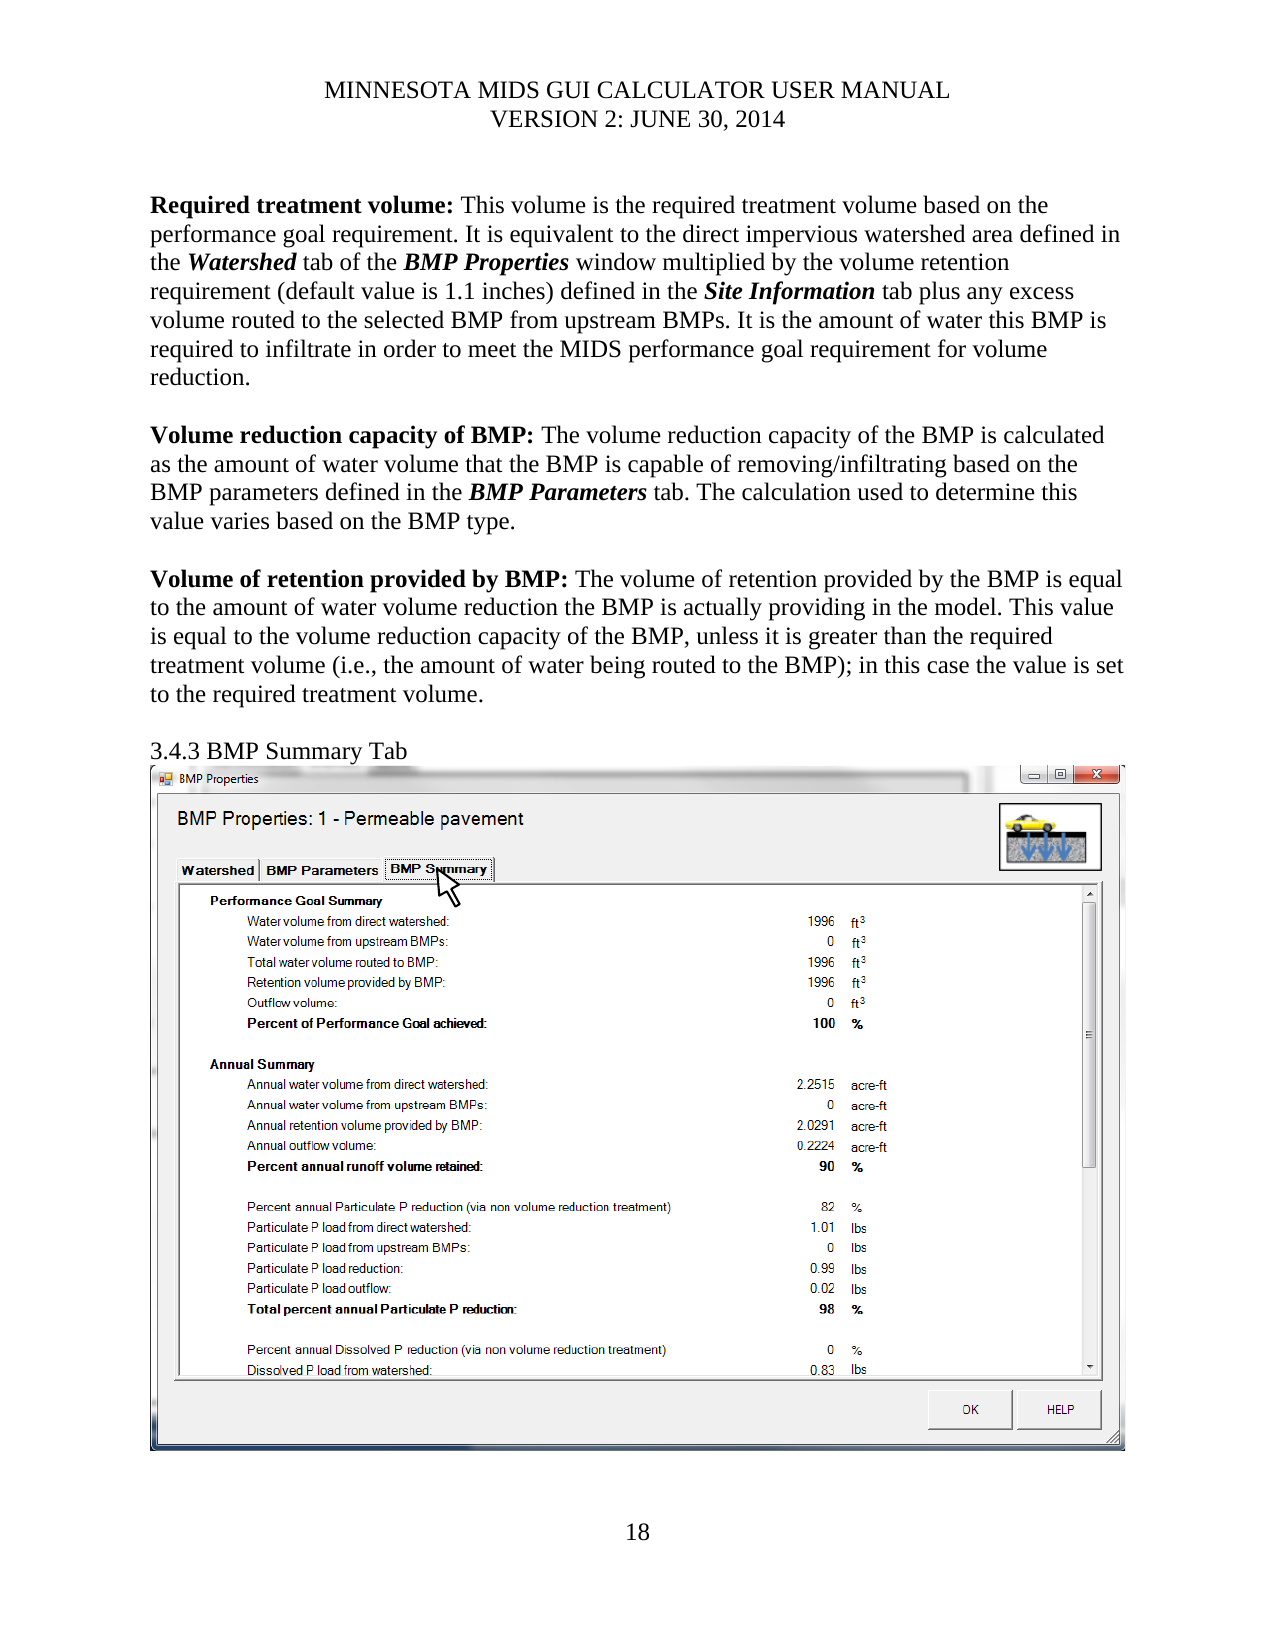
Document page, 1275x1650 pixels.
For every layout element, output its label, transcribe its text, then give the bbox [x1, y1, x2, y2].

text 3.4.3 BMP Summary Tab [150, 736, 1125, 765]
picture [150, 765, 1125, 1451]
text Required treatment volume: This volume is the required treatment volume based on the performance goal requirement. It is equivalent to the direct impervious watershed area defined in the Watershed tab of the BMP Properties window multiplied by the volume retention requirement (default value is 1.1 inches) defined in the Site Information tab plus any excess volume routed to the selected BMP from upstream BMPs. It is the amount of water this BMP is required to infiltrate in order to meet the MIDS performance goal requirement for volume reduction. [150, 190, 1125, 391]
text Volume reduction capacity of BMP: The volume reduction capacity of the BMP is calculated as the amount of water volume that the BMP is capable of removing/infiltrating based on the BMP parameters defined in the BMP Parameters tab. The calculation used to determine this value varies based on the BMP type. [150, 420, 1125, 535]
text Volume of retention provided by BMP: The volume of retention provided by the BMP is equal to the amount of water volume reduction the BMP is actually providing in the model. This value is equal to the volume reduction capacity of the BMP, unless it is greater than the required treatment volume (i.e., the amount of water being routed to the BMP); in this case the value is set to the required treatment volume. [150, 564, 1125, 707]
